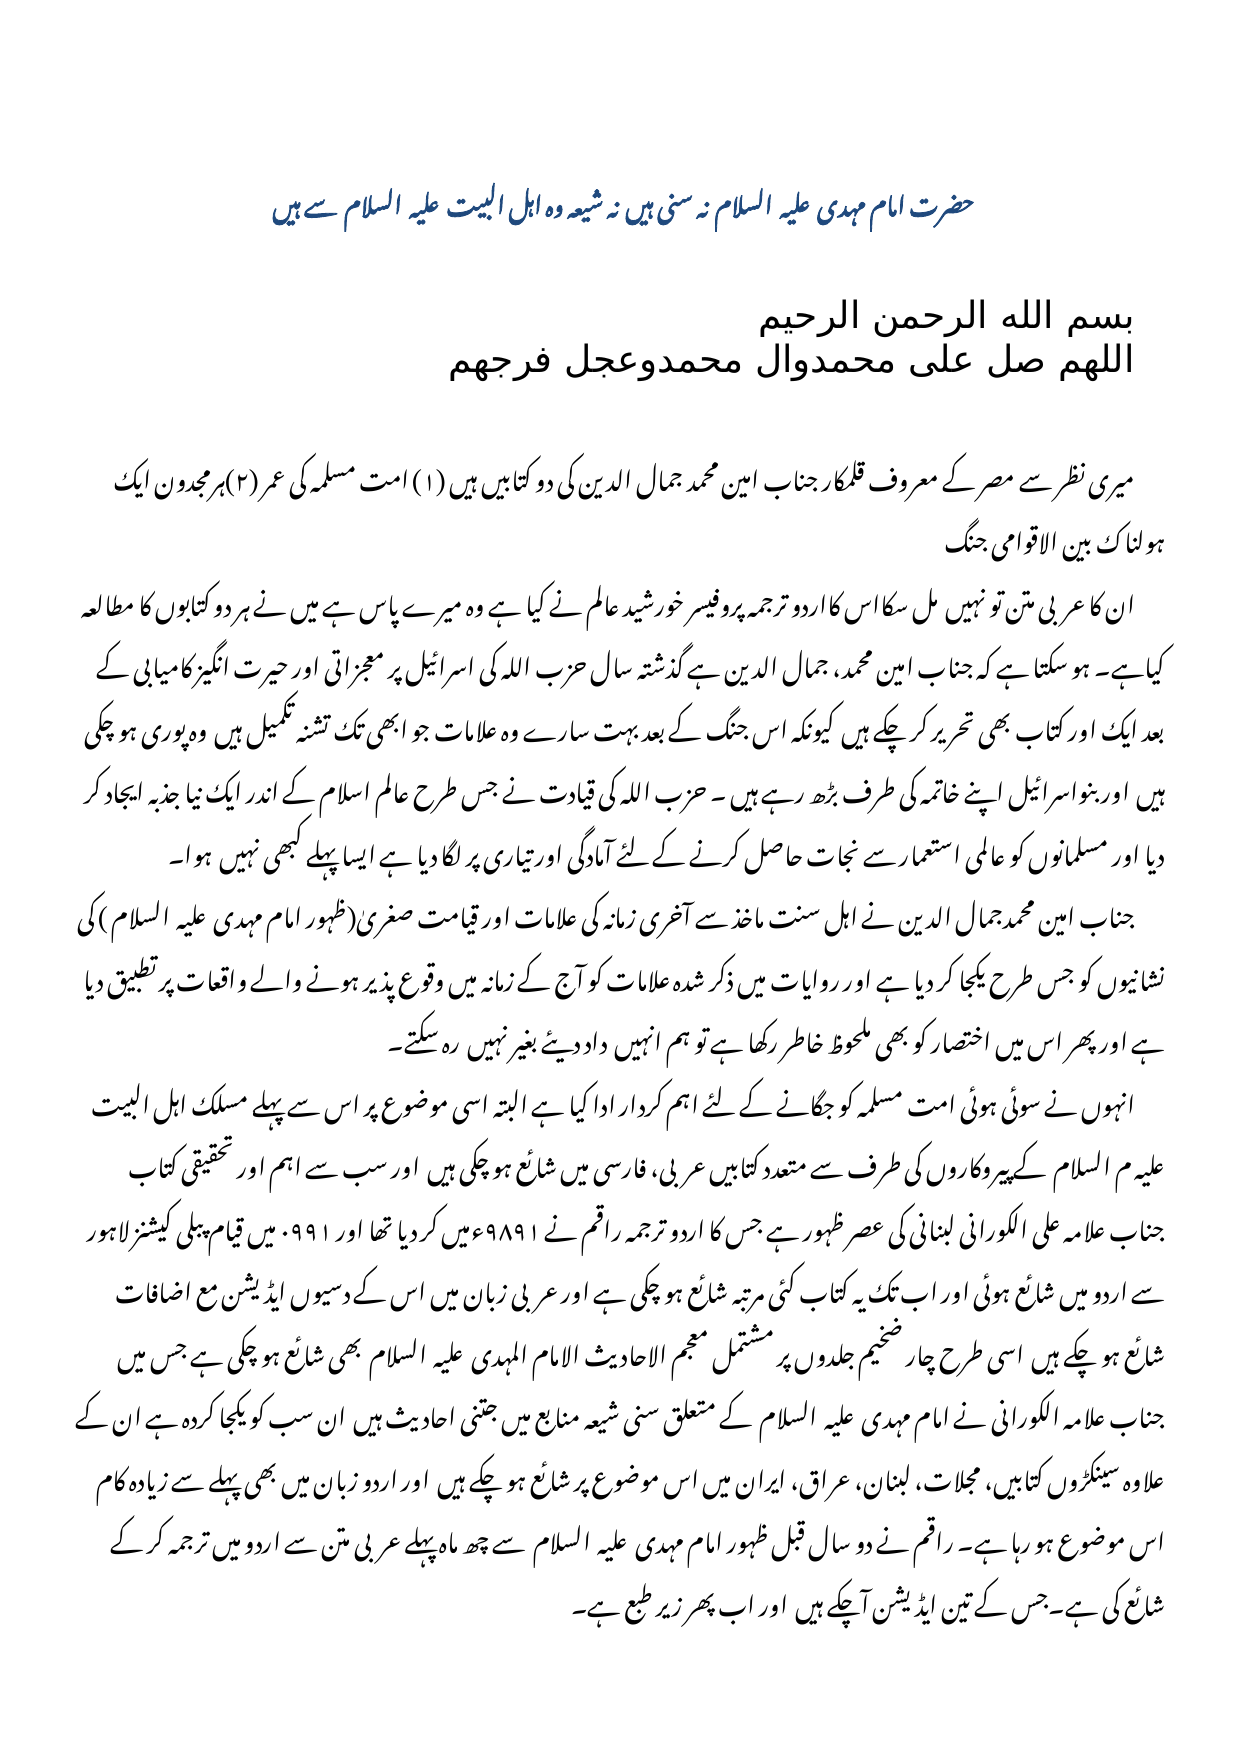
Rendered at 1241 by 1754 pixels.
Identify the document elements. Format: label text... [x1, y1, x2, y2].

text بسم الله الرحمن الرحیم [75, 294, 1165, 337]
text انہوں نے سوئی ہوئی امت مسلمہ کو جگانے کے لئے اہم کردار ادا کیا ہے البتہ اسی موضوع پر اس سے پہلے مسلک اہل البیت علیہ م السلام کے پیروکاروں کی طرف سے متعدد کتابیں عربی، فارسی میں شائع ہو چکی ہیں اور سب سے اہم اور تحقیقی کتاب جناب علامہ علی الکورانی لبنانی کی عصر ظہور ہے جس کا اردو ترجمہ راقم نے ۹۸۹۱ءمیں کر دیا تھا اور ۰۹۹۱ میں قیام پبلی کیشنز لاہور سے اردو میں شائع ہوئی اور اب تک یہ کتاب کئی مرتبہ شائع ہو چکی ہے اور عربی زبان میں اس کے دسیوں ایڈیشن مع اضافات شائع ہو چکے ہیں اسی طرح چار ضخیم جلدوں پر مشتمل معجم الاحادیث الامام المہدی علیہ السلام بھی شائع ہو چکی ہے جس میں جناب علامہ الکورانی نے امام مہدی علیہ السلام کے متعلق سنی شیعہ منابع میں جتنی احادیث ہیں ان سب کو یکجا کردہ ہے ان کے علاوہ سینکڑوں کتابیں، مجلات، لبنان، عراق، ایران میں اس موضوع پر شائع ہو چکے ہیں اور اردو زبان میں بھی پہلے سے زیادہ کام اس موضوع ہو رہا ہے۔ راقم نے دو سال قبل ظہور امام مہدی علیہ السلام سے چھ ماہ پہلے عربی متن سے اردو میں ترجمہ کر کے شائع کی ہے۔جس کے تین ایڈیشن آچکے ہیں اور اب پھر زیر طبع ہے۔ [75, 1068, 1165, 1631]
text اللهم صل علی محمدوال محمدوعجل فرجهم [75, 337, 1165, 381]
text میری نظر سے مصر کے معروف قلمکار جناب امین محمد جمال الدین کی دو کتابیں ہیں (۱) امت مسلمہ کی عمر (۲)ہرمجدون ایک ہولناک بین الاقوامی جنگ [75, 443, 1165, 568]
text جناب امین محمدجمال الدین نے اہل سنت ماخذ سے آخری زمانہ کی علامات اور قیامت صغریٰ(ظہور امام مہدی علیہ السلام ) کی نشانیوں کو جس طرح یکجا کر دیا ہے اور روایات میں ذکر شدہ علامات کو آج کے زمانہ میں وقوع پذیر ہونے والے واقعات پر تطبیق دیا ہے اور پھر اس میں اختصار کو بھی ملحوظ خاطر رکھا ہے تو ہم انہیں داد دیئے بغیر نہیں رہ سکتے۔ [75, 881, 1165, 1068]
text ان کا عربی متن تو نہیں مل سکااس کااردو ترجمہ پروفیسر خورشید عالم نے کیا ہے وہ میرے پاس ہے میں نے ہر دو کتابوں کا مطالعہ کیاہے۔ ہو سکتا ہے کہ جناب امین محمد، جمال الدین ہے گذشتہ سال حزب اللہ کی اسرائیل پر معجزاتی اور حیرت انگیز کامیابی کے بعد ایک اور کتاب بھی تحریر کر چکے ہیں کیونکہ اس جنگ کے بعد بہت سارے وہ علامات جو ابھی تک تشنہ تکمیل ہیں وہ پوری ہو چکی ہیں اور بنواسرائیل اپنے خاتمہ کی طرف بڑھ رہے ہیں ۔ حزب اللہ کی قیادت نے جس طرح عالم اسلام کے اندر ایک نیا جذبہ ایجاد کر دیا اور مسلمانوں کو عالمی استعمار سے نجات حاصل کرنے کے لئے آمادگی اور تیاری پر لگا دیا ہے ایسا پہلے کبھی نہیں ہوا۔ [75, 568, 1165, 881]
subtitle حضرت امام مہدی علیہ السلام نہ سنی ہیں نہ شیعہ وہ اہل البیت علیہ السلام سے ہیں [75, 169, 1165, 231]
